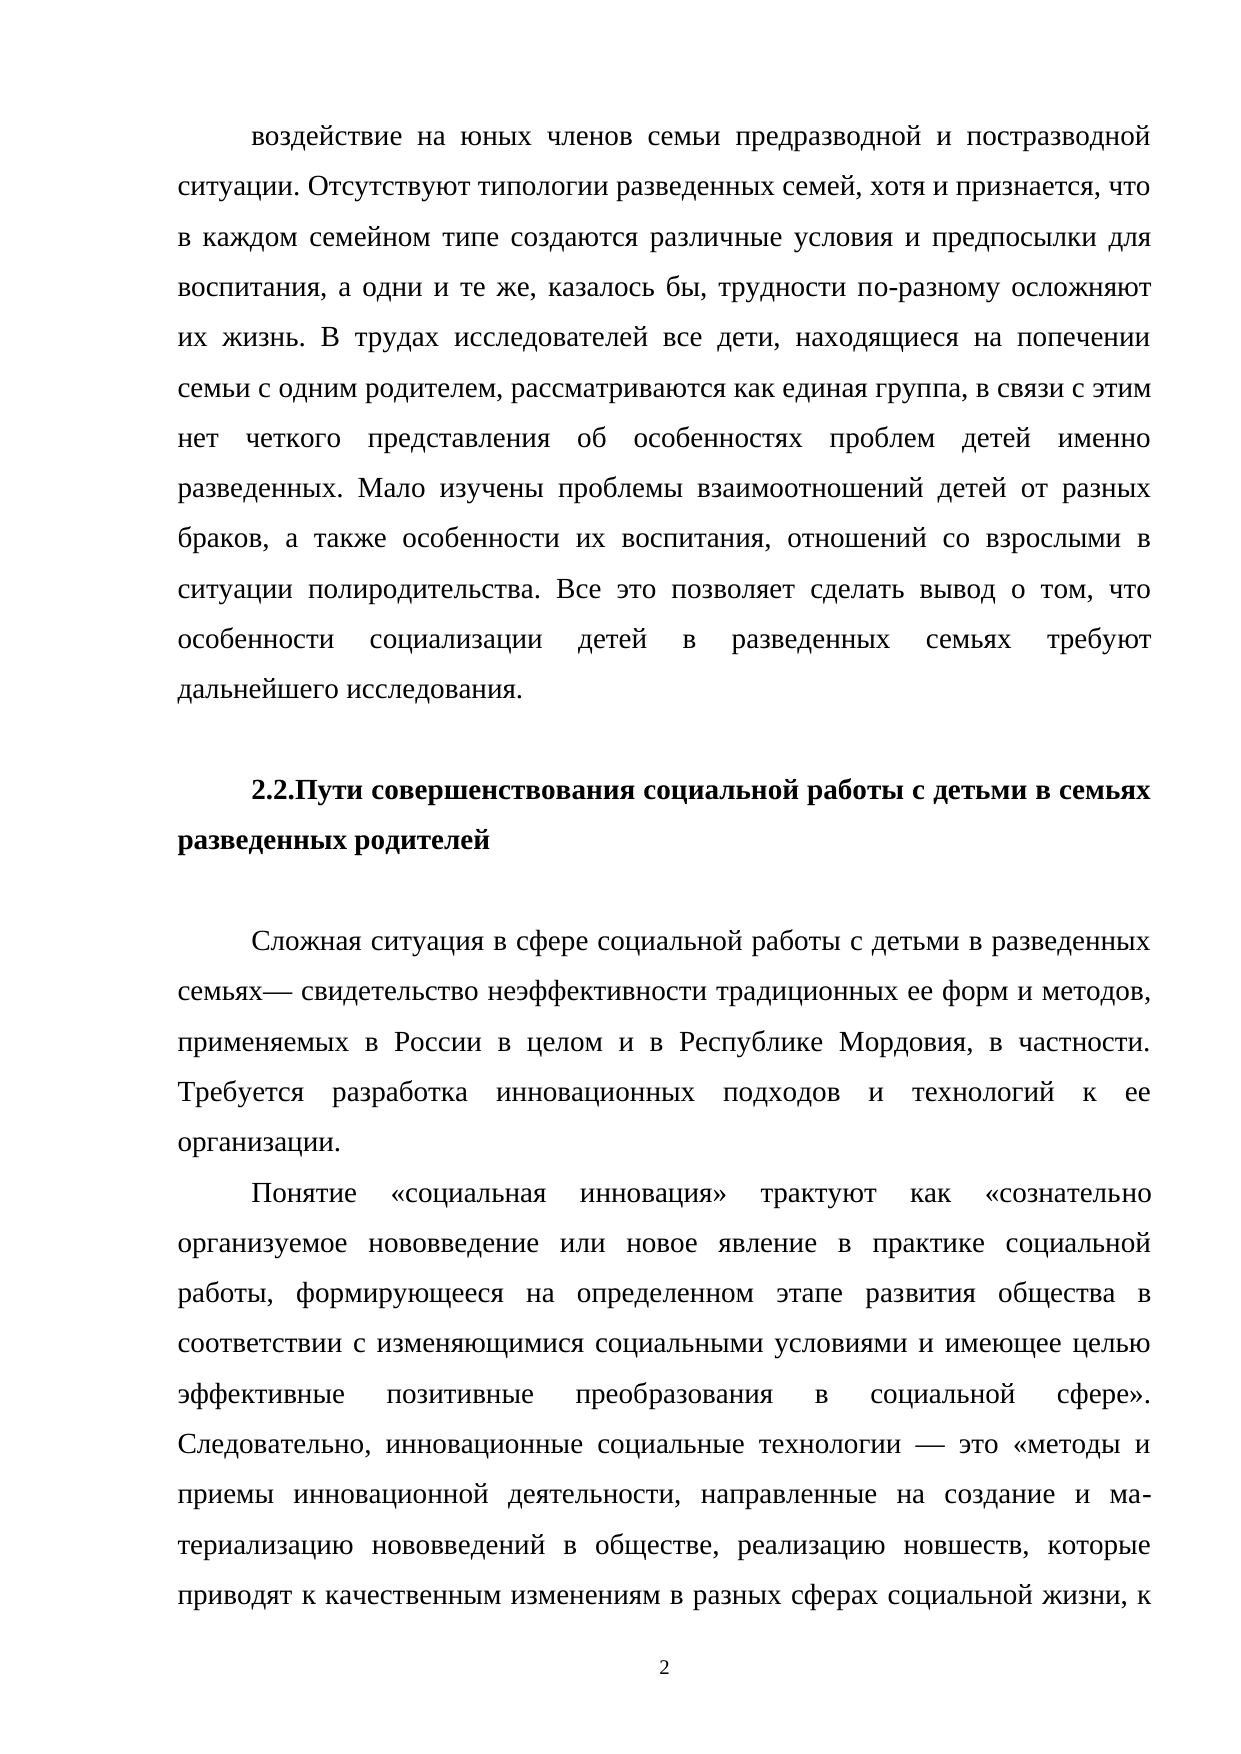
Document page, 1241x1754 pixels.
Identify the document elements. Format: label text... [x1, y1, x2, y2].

text Сложная ситуация в сфере социальной работы с детьми в разведенных семьях— свидетельство неэффективности традиционных ее форм и методов, применяемых в России в целом и в Республике Мордовия, в частности. Требуется разработка инновационных подходов и технологий к ее организации. [177, 923, 1152, 1158]
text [177, 1175, 1152, 1611]
text воздействие на юных членов семьи предразводной и постразводной ситуации. Отсутствуют типологии разведенных семей, хотя и признается, что в каждом семейном типе создаются различные условия и предпосылки для воспитания, а одни и те же, казалось бы, трудности пo-разному осложняют их жизнь. В трудах исследователей все дети, находящиеся на попечении семьи с одним родителем, рассматриваются как единая группа, в связи с этим нет четкого представления об особенностях проблем детей именно разведенных. Мало изучены проблемы взаимоотношений детей от разных браков, а также особенности их воспитания, отношений со взрослыми в ситуации полиродительства. Все это позволяет сделать вывод о том, что особенности социализации детей в разведенных семьях требуют дальнейшего исследования. [177, 118, 1152, 705]
text 2.2.Пути совершенствования социальной работы с детьми в семьях разведенных родителей [177, 772, 1152, 856]
